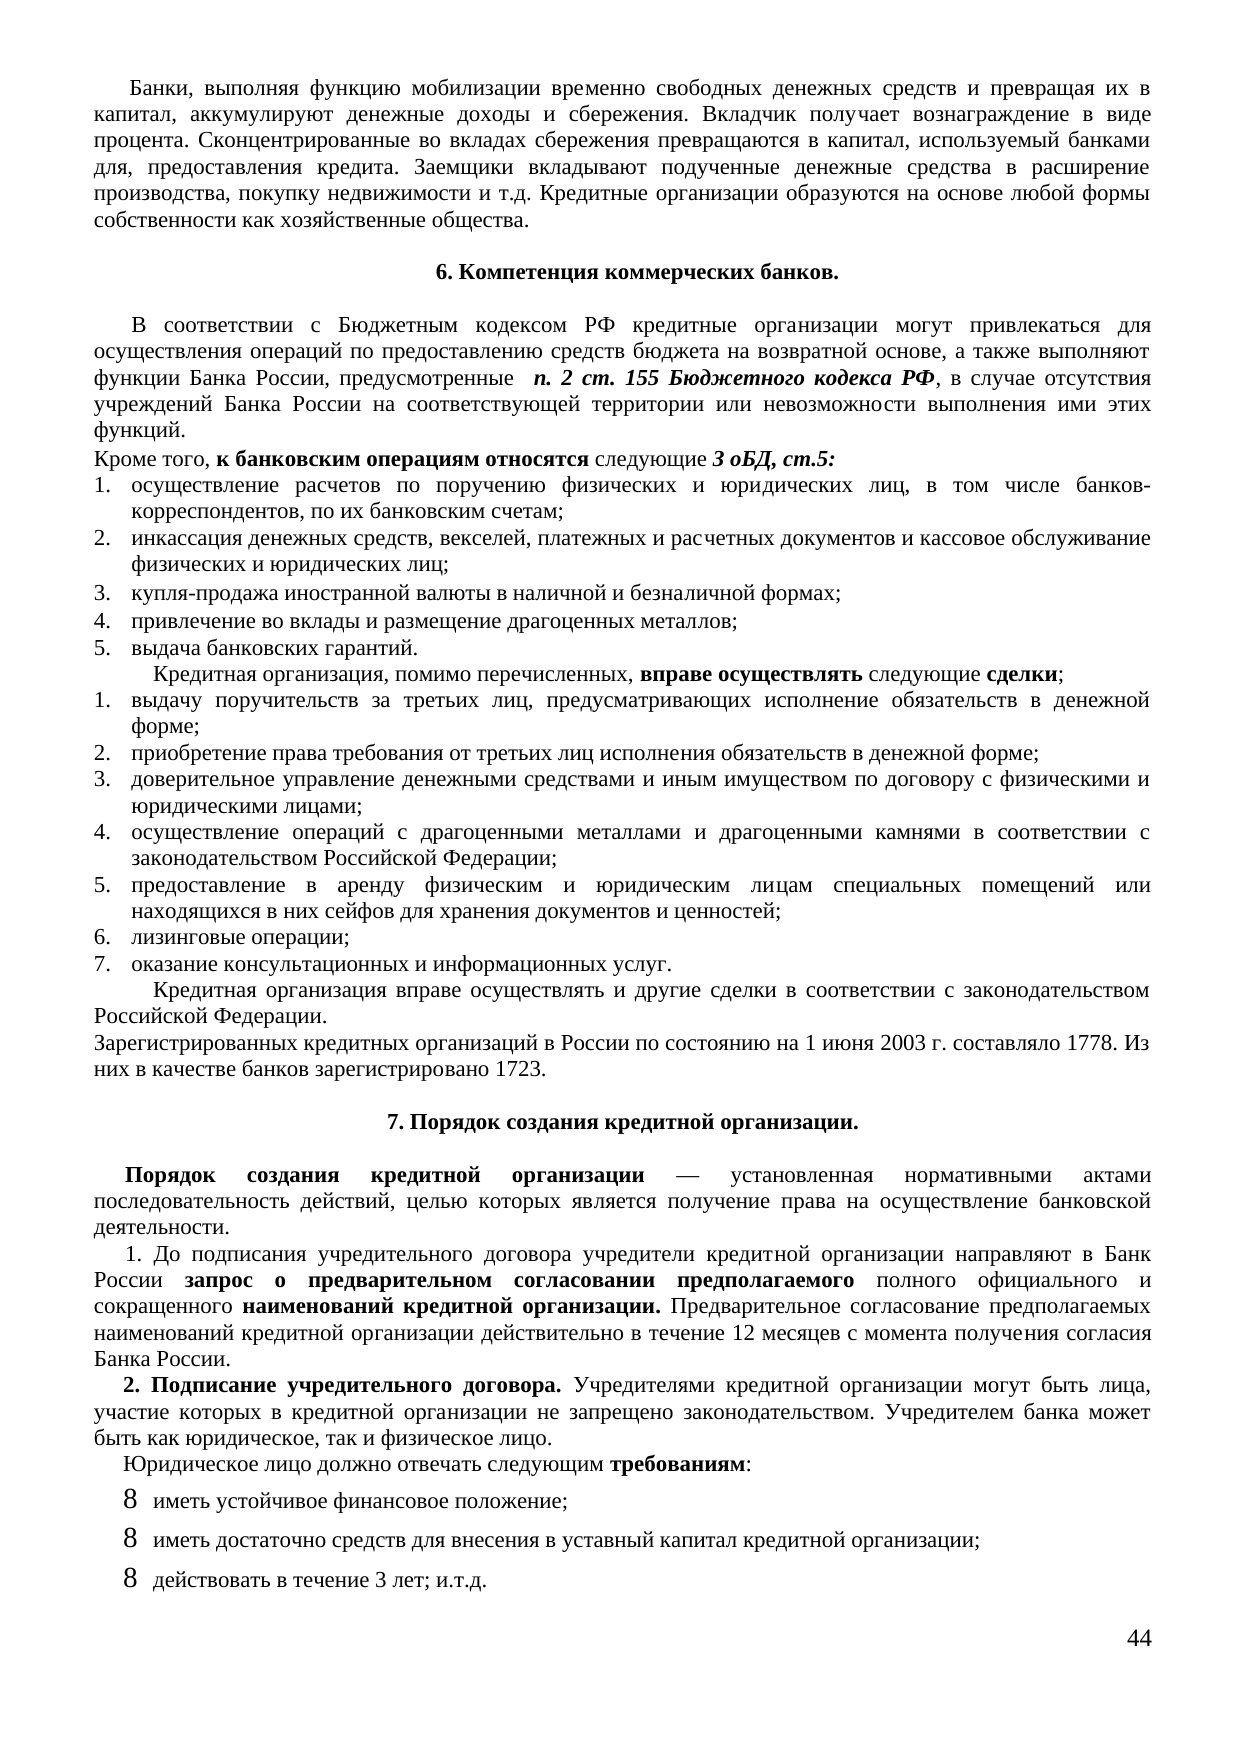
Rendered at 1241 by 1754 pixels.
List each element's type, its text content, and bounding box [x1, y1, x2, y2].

list лизинговые операции; [94, 923, 1152, 950]
list выдача банковских гарантий. [94, 633, 1152, 660]
text В соответствии с Бюджетным кодексом РФ кредитные организации могут привлекаться для осуществления операций по предоставлению средств бюджета на возвратной основе, а также выполняют функции Банка России, предусмотренные п. 2 ст. 155 Бюджетного кодекса РФ, в случае отсутствия учреждений Банка России на соответствующей территории или невозможности выполнения ими этих функций. [94, 311, 1152, 443]
list иметь достаточно средств для внесения в уставный капитал кредитной организации; [123, 1517, 1152, 1556]
list осуществление операций с драгоценными металлами и драгоценными камнями в соответствии с законодательством Российской Федерации; [94, 818, 1152, 871]
list осуществление расчетов по поручению физических и юридических лиц, в том числе банков-корреспондентов, по их банковским счетам; [94, 471, 1152, 524]
list действовать в течение 3 лет; и.т.д. [123, 1556, 1152, 1596]
text 1. До подписания учредительного договора учредители кредитной организации направляют в Банк России запрос о предварительном согласовании предполагаемого полного официального и сокращенного наименований кредитной организации. Предварительное согласование предполагаемых наименований кредитной организации действительно в течение 12 месяцев с момента получения согласия Банка России. [94, 1240, 1152, 1371]
text Порядок создания кредитной организации — установленная нормативными актами последовательность действий, целью которых является получение права на осуществление банковской деятельности. [94, 1161, 1152, 1240]
list инкассация денежных средств, векселей, платежных и расчетных документов и кассовое обслуживание физических и юридических лиц; [94, 524, 1152, 577]
list доверительное управление денежными средствами и иным имуществом по договору с физическими и юридическими лицами; [94, 765, 1152, 818]
list иметь устойчивое финансовое положение; [123, 1477, 1152, 1517]
text Кредитная организация вправе осуществлять и другие сделки в соответствии с законодательством Российской Федерации. [94, 976, 1152, 1029]
text Юридическое лицо должно отвечать следующим требованиям: [94, 1451, 1152, 1477]
text Кроме того, к банковским операциям относятся следующие З оБД, ст.5: [94, 445, 1152, 471]
list купля-продажа иностранной валюты в наличной и безналичной формах; [94, 579, 1152, 605]
list оказание консультационных и информационных услуг. [94, 950, 1152, 976]
list предоставление в аренду физическим и юридическим лицам специальных помещений или находящихся в них сейфов для хранения документов и ценностей; [94, 871, 1152, 923]
text Зарегистрированных кредитных организаций в России по состоянию на 1 июня . составляло 1778. Из них в качестве банков зарегистрировано 1723. [94, 1029, 1152, 1082]
text 2. Подписание учредительного договора. Учредителями кредитной организации могут быть лица, участие которых в кредитной организации не запрещено законодательством. Учредителем банка может быть как юридическое, так и физическое лицо. [94, 1371, 1152, 1451]
list выдачу поручительств за третьих лиц, предусматривающих исполнение обязательств в денежной форме; [94, 686, 1152, 739]
list привлечение во вклады и размещение драгоценных металлов; [94, 607, 1152, 633]
text 7. Порядок создания кредитной организации. [94, 1108, 1152, 1134]
list приобретение права требования от третьих лиц исполнения обязательств в денежной форме; [94, 739, 1152, 765]
subtitle 6. Компетенция коммерческих банков. [94, 258, 1152, 285]
text Кредитная организация, помимо перечисленных, вправе осуществлять следующие сделки; [94, 660, 1152, 686]
text Банки, выполняя функцию мобилизации временно свободных денежных средств и превращая их в капитал, аккумулируют денежные доходы и сбережения. Вкладчик получает вознаграждение в виде процента. Сконцентрированные во вкладах сбережения превращаются в капитал, используемый банками для, предоставления кредита. Заемщики вкладывают подученные денежные средства в расширение производства, покупку недвижимости и т.д. Кредитные организации образуются на основе любой формы собственности как хозяйственные общества. [94, 74, 1152, 232]
